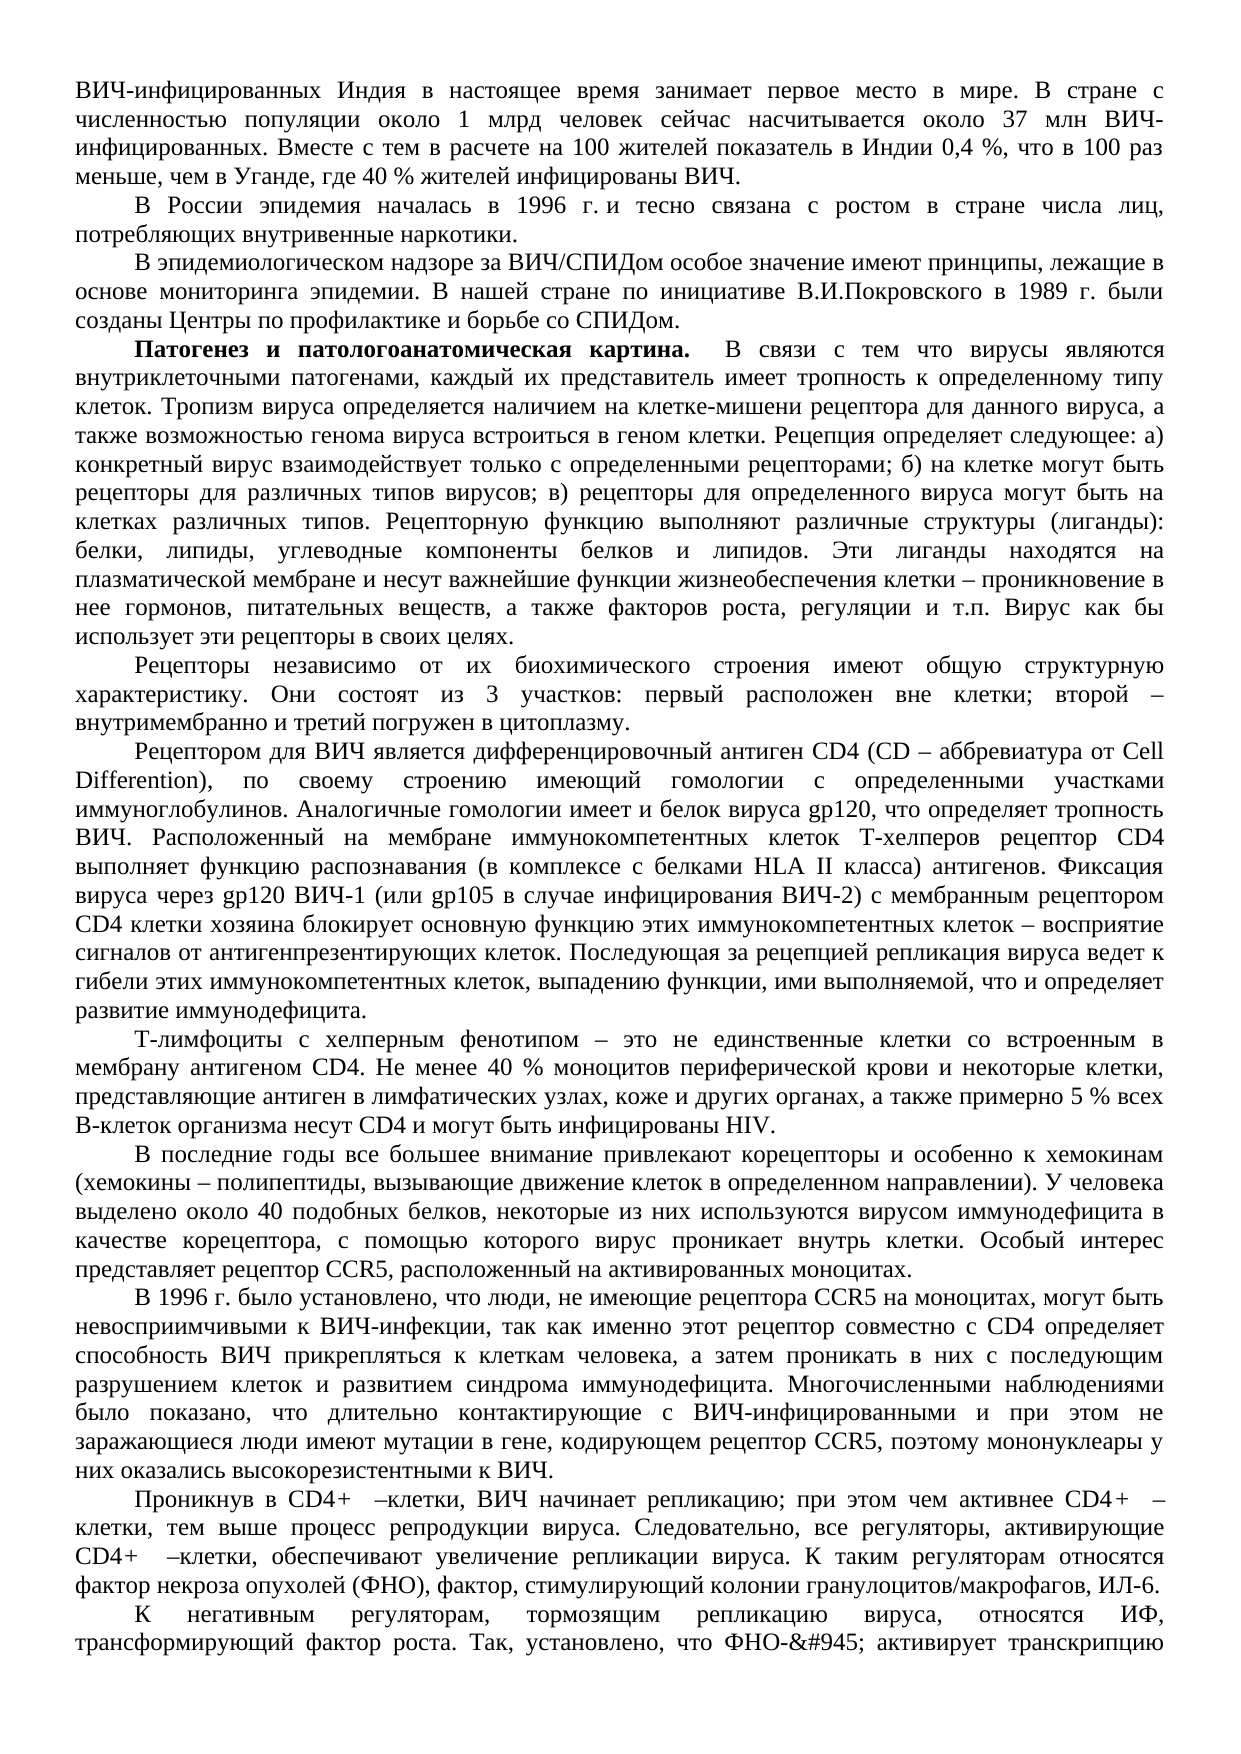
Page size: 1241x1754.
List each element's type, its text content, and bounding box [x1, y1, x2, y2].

text Патогенез и патологоанатомическая картина. В связи с тем что вирусы являются внутриклеточными патогенами, каждый их представитель имеет тропность к определенному типу клеток. Тропизм вируса определяется наличием на клетке-мишени рецептора для данного вируса, а также возможностью генома вируса встроиться в геном клетки. Рецепция определяет следующее: а) конкретный вирус взаимодействует только с определенными рецепторами; б) на клетке могут быть рецепторы для различных типов вирусов; в) рецепторы для определенного вируса могут быть на клетках различных типов. Рецепторную функцию выполняют различные структуры (лиганды): белки, липиды, углеводные компоненты белков и липидов. Эти лиганды находятся на плазматической мембране и несут важнейшие функции жизнеобеспечения клетки – проникновение в нее гормонов, питательных веществ, а также факторов роста, регуляции и т.п. Вирус как бы использует эти рецепторы в своих целях. [75, 334, 1165, 650]
text В последние годы все большее внимание привлекают корецепторы и особенно к хемокинам (хемокины – полипептиды, вызывающие движение клеток в определенном направлении). У человека выделено около 40 подобных белков, некоторые из них используются вирусом иммунодефицита в качестве корецептора, с помощью которого вирус проникает внутрь клетки. Особый интерес представляет рецептор ССR5, расположенный на активированных моноцитах. [75, 1139, 1165, 1282]
text В эпидемиологическом надзоре за ВИЧ/СПИДом особое значение имеют принципы, лежащие в основе мониторинга эпидемии. В нашей стране по инициативе В.И.Покровского в 1989 г. были созданы Центры по профилактике и борьбе со СПИДом. [75, 247, 1165, 334]
text В России эпидемия началась в 1996 г. и тесно связана с ростом в стране числа лиц, потребляющих внутривенные наркотики. [75, 190, 1165, 247]
text Проникнув в СD4+ –клетки, ВИЧ начинает репликацию; при этом чем активнее СD4+ –клетки, тем выше процесс репродукции вируса. Следовательно, все регуляторы, активирующие СD4+ –клетки, обеспечивают увеличение репликации вируса. К таким регуляторам относятся фактор некроза опухолей (ФНО), фактор, стимулирующий колонии гранулоцитов/макрофагов, ИЛ-6. [75, 1484, 1165, 1599]
text Рецепторы независимо от их биохимического строения имеют общую структурную характеристику. Они состоят из 3 участков: первый расположен вне клетки; второй – внутримембранно и третий погружен в цитоплазму. [75, 650, 1165, 736]
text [75, 75, 1165, 190]
text Рецептором для ВИЧ является дифференцировочный антиген СD4 (СD – аббревиатура от Cell Differention), по своему строению имеющий гомологии с определенными участками иммуноглобулинов. Аналогичные гомологии имеет и белок вируса gр120, что определяет тропность ВИЧ. Расположенный на мембране иммунокомпетентных клеток Т-хелперов рецептор СD4 выполняет функцию распознавания (в комплексе с белками НLА II класса) антигенов. Фиксация вируса через gр120 ВИЧ-1 (или gр105 в случае инфицирования ВИЧ-2) с мембранным рецептором СD4 клетки хозяина блокирует основную функцию этих иммунокомпетентных клеток – восприятие сигналов от антигенпрезентирующих клеток. Последующая за рецепцией репликация вируса ведет к гибели этих иммунокомпетентных клеток, выпадению функции, ими выполняемой, что и определяет развитие иммунодефицита. [75, 736, 1165, 1024]
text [75, 1599, 1165, 1656]
text Т-лимфоциты с хелперным фенотипом – это не единственные клетки со встроенным в мембрану антигеном СD4. Не менее 40 % моноцитов периферической крови и некоторые клетки, представляющие антиген в лимфатических узлах, коже и других органах, а также примерно 5 % всех В-клеток организма несут СD4 и могут быть инфицированы HIV. [75, 1024, 1165, 1139]
text В 1996 г. было установлено, что люди, не имеющие рецептора ССR5 на моноцитах, могут быть невосприимчивыми к ВИЧ-инфекции, так как именно этот рецептор совместно с СD4 определяет способность ВИЧ прикрепляться к клеткам человека, а затем проникать в них с последующим разрушением клеток и развитием синдрома иммунодефицита. Многочисленными наблюдениями было показано, что длительно контактирующие с ВИЧ-инфицированными и при этом не заражающиеся люди имеют мутации в гене, кодирующем рецептор ССR5, поэтому мононуклеары у них оказались высокорезистентными к ВИЧ. [75, 1282, 1165, 1484]
